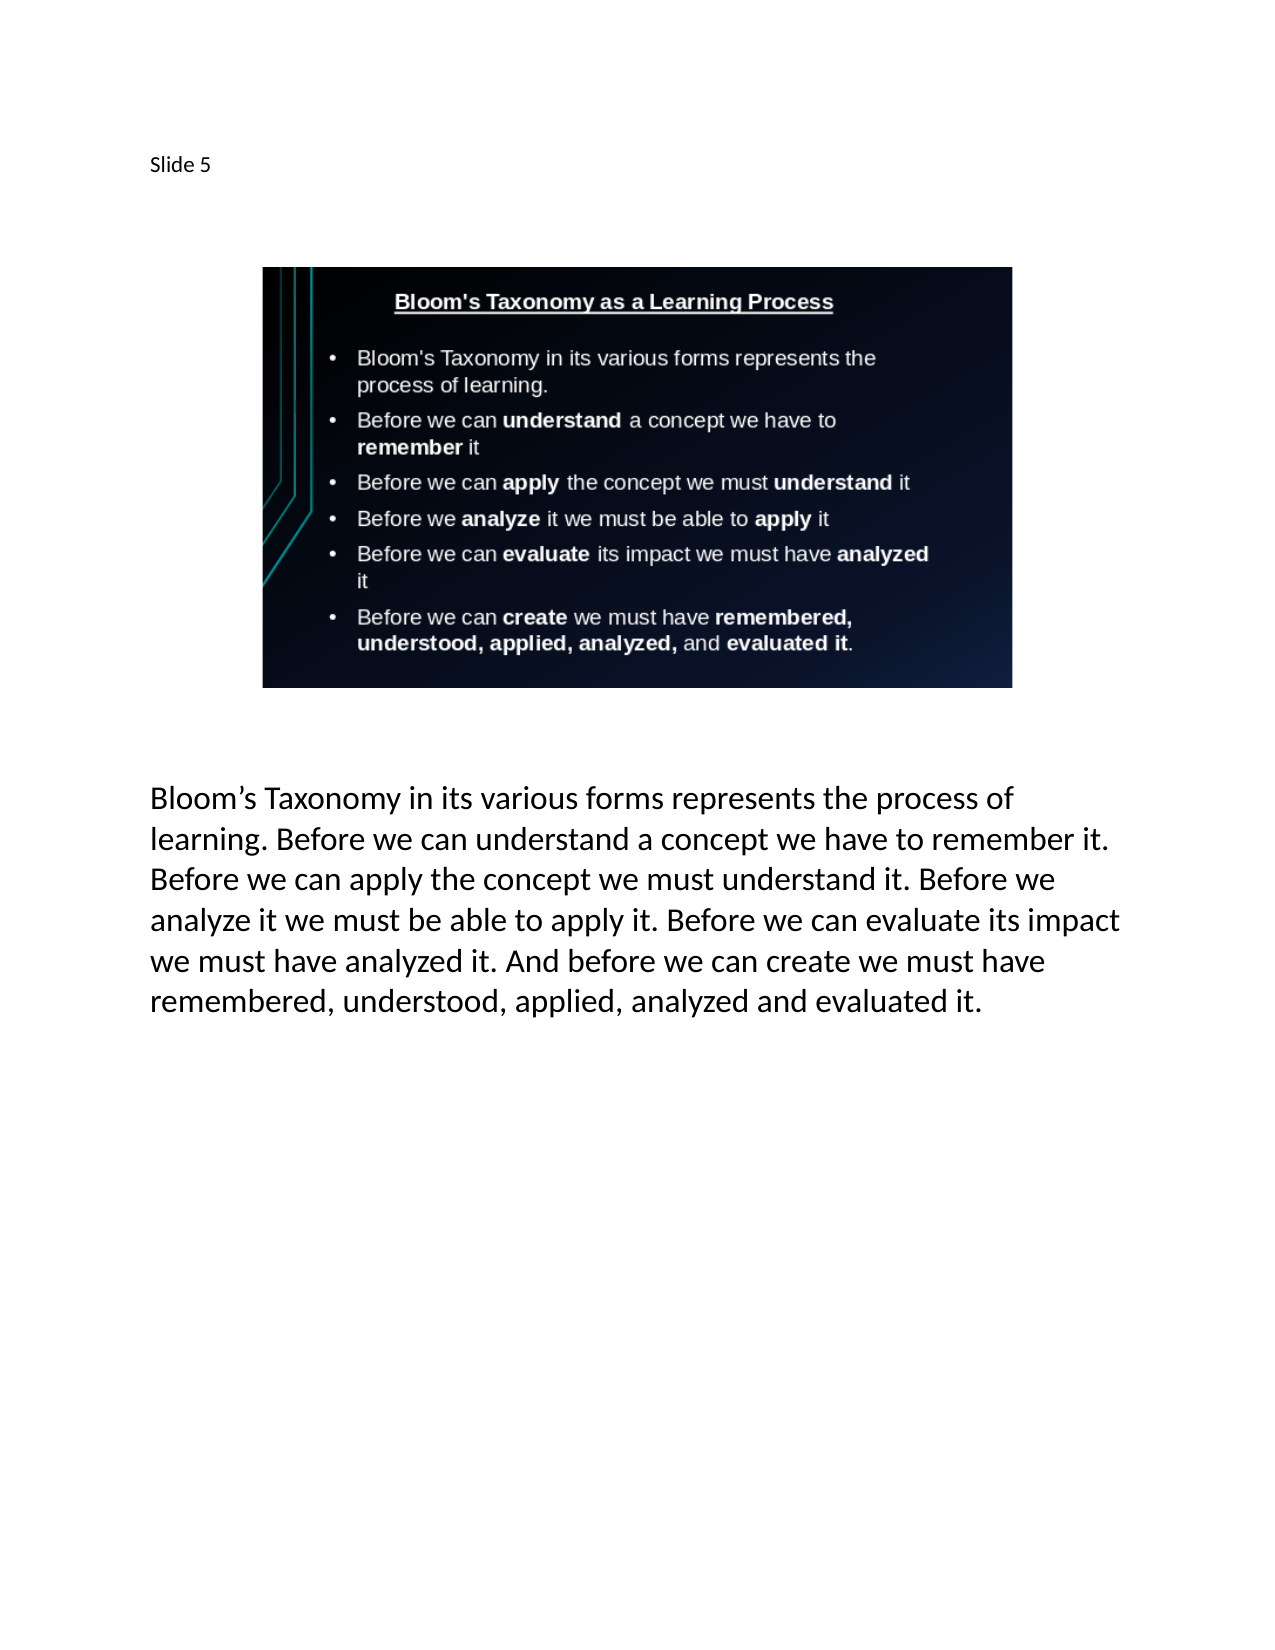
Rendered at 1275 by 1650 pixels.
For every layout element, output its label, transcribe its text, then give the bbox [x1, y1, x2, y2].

text Bloom’s Taxonomy in its various forms represents the process of learning. Before we can understand a concept we have to remember it. Before we can apply the concept we must understand it. Before we analyze it we must be able to apply it. Before we can evaluate its impact we must have analyzed it. And before we can create we must have remembered, understood, applied, analyzed and evaluated it. [150, 777, 1125, 1021]
text Slide 5 [150, 150, 1125, 178]
